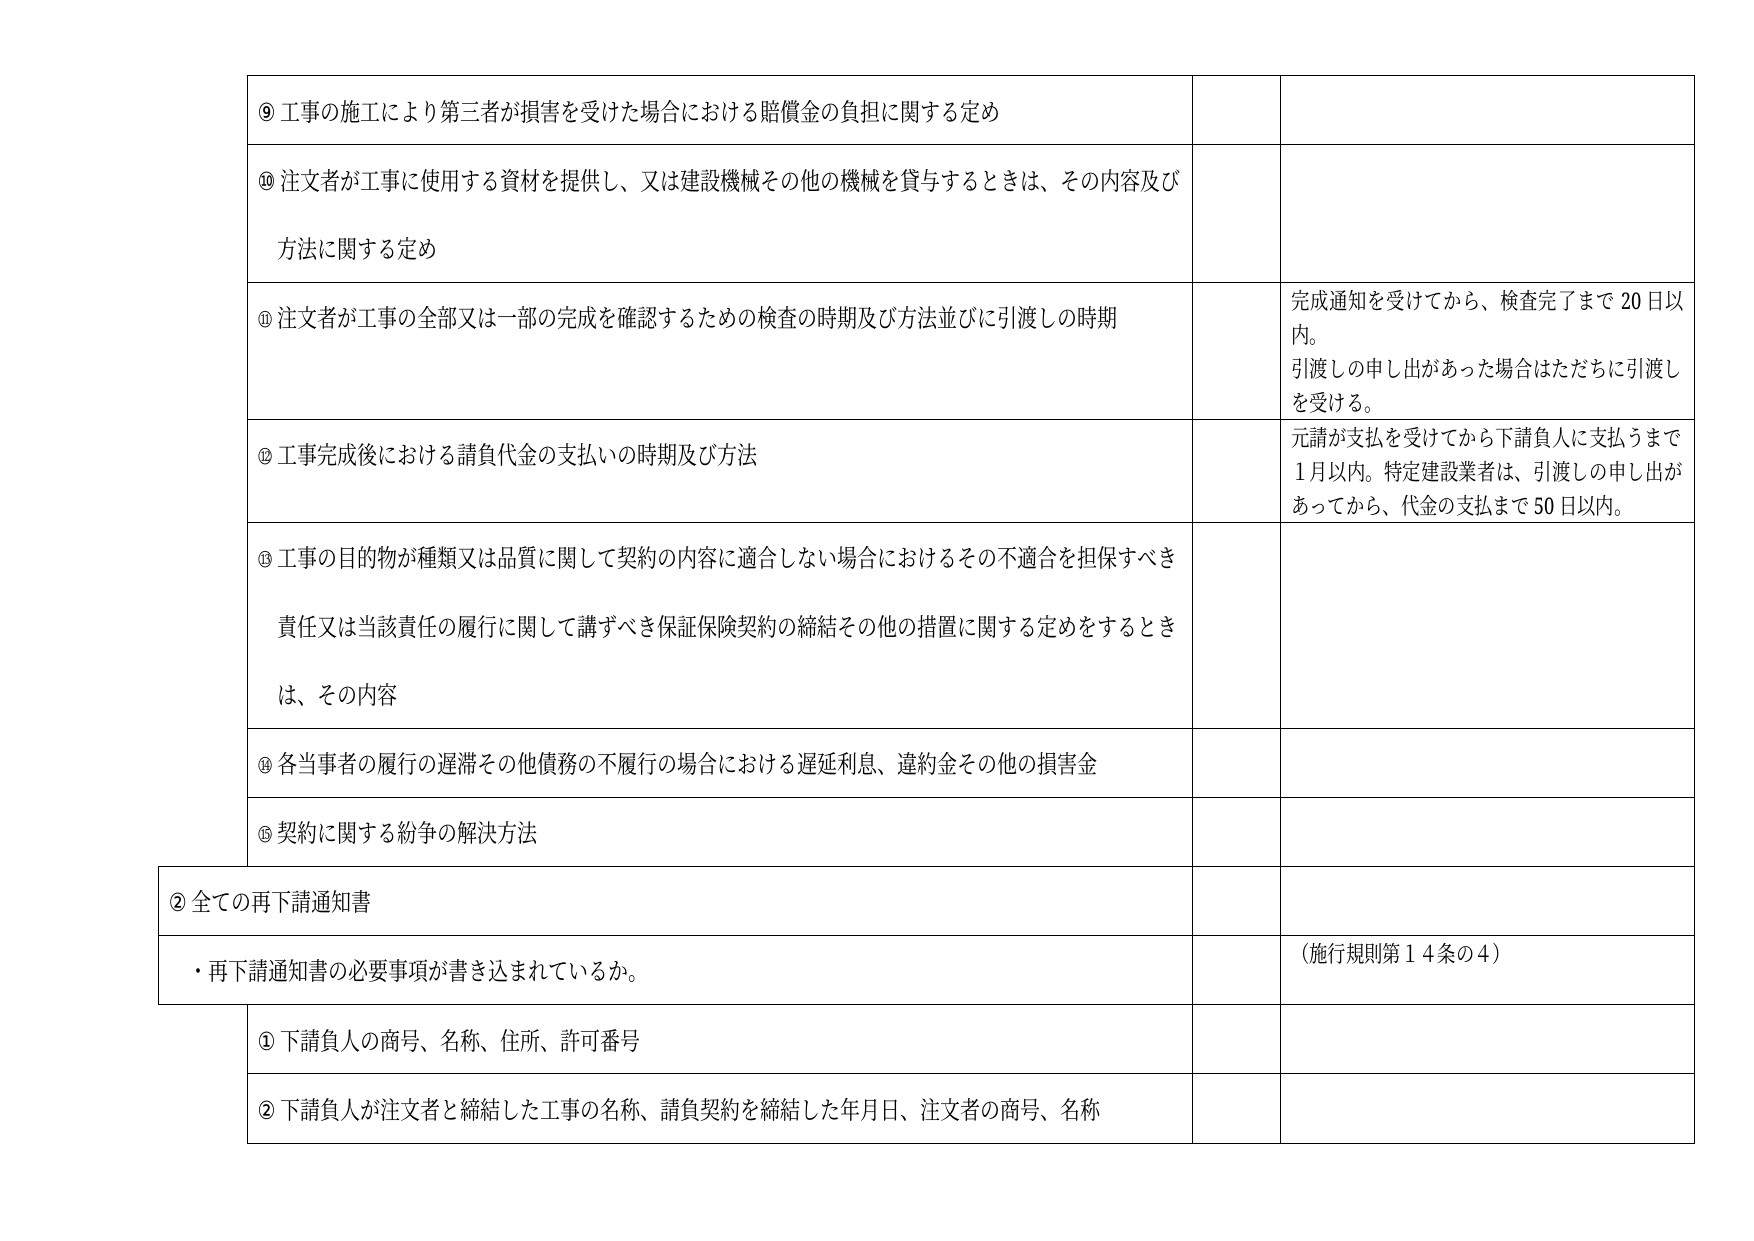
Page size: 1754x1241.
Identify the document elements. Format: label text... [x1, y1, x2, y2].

table_cell ②全ての再下請通知書 [159, 867, 1192, 935]
table_cell [1281, 1074, 1694, 1142]
table_cell [1281, 76, 1694, 144]
table_cell ⑪注文者が工事の全部又は一部の完成を確認するための検査の時期及び方法並びに引渡しの時期 [248, 283, 1192, 419]
table_cell [1193, 76, 1280, 144]
table_cell ⑬工事の目的物が種類又は品質に関して契約の内容に適合しない場合におけるその不適合を担保すべき 責任又は当該責任の履行に関して講ずべき保証保険契約の締結その他の措置に関する定めをするとき は、その内容 [248, 523, 1192, 727]
table_cell [1281, 867, 1694, 935]
table_cell [1193, 1074, 1280, 1142]
table_cell [1193, 867, 1280, 935]
table_cell [1193, 1005, 1280, 1073]
table_cell 完成通知を受けてから、検査完了まで20日以内。 引渡しの申し出があった場合はただちに引渡しを受ける。 [1281, 283, 1694, 419]
table_cell [1193, 936, 1280, 1004]
table_cell ⑫工事完成後における請負代金の支払いの時期及び方法 [248, 420, 1192, 522]
table_cell ①下請負人の商号、名称、住所、許可番号 [248, 1005, 1192, 1073]
table_cell [1281, 1005, 1694, 1073]
table_cell 元請が支払を受けてから下請負人に支払うまで１月以内。特定建設業者は、引渡しの申し出があってから、代金の支払まで50日以内。 [1281, 420, 1694, 522]
table_cell [1193, 523, 1280, 727]
table_cell ⑭各当事者の履行の遅滞その他債務の不履行の場合における遅延利息、違約金その他の損害金 [248, 729, 1192, 797]
table_cell [1193, 283, 1280, 419]
table_cell ⑨工事の施工により第三者が損害を受けた場合における賠償金の負担に関する定め [248, 76, 1192, 144]
table_cell ②下請負人が注文者と締結した工事の名称、請負契約を締結した年月日、注文者の商号、名称 [248, 1074, 1192, 1142]
table_cell [1193, 798, 1280, 866]
table_cell [1281, 798, 1694, 866]
table_cell [1193, 729, 1280, 797]
table_cell [1193, 145, 1280, 282]
table_cell [1281, 729, 1694, 797]
table_cell [1281, 523, 1694, 727]
table_cell ⑮契約に関する紛争の解決方法 [248, 798, 1192, 866]
table_cell （施行規則第１４条の４） [1281, 936, 1694, 1004]
table_cell [1193, 420, 1280, 522]
table_cell ・再下請通知書の必要事項が書き込まれているか。 [159, 936, 1192, 1004]
table_cell ⑩注文者が工事に使用する資材を提供し、又は建設機械その他の機械を貸与するときは、その内容及び方法に関する定め [248, 145, 1192, 282]
table_cell [1281, 145, 1694, 282]
